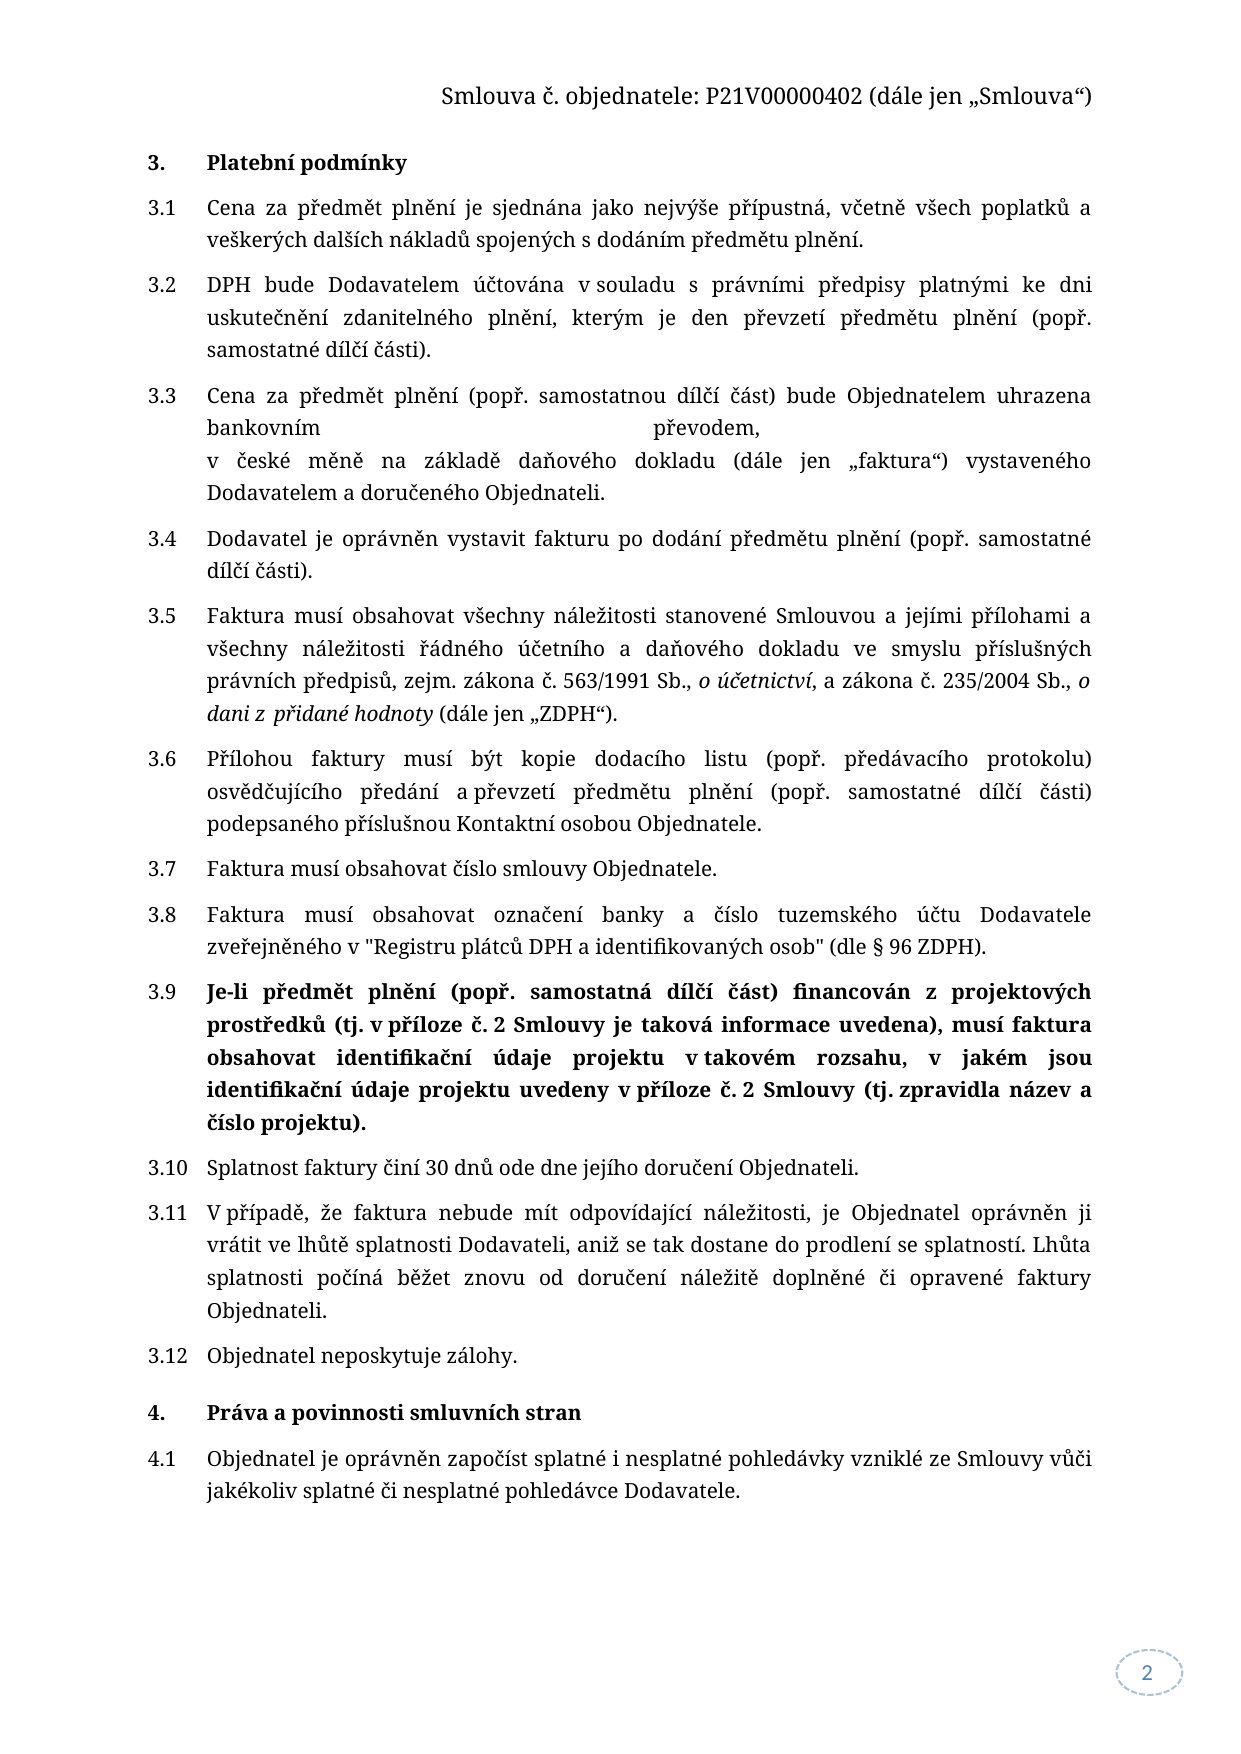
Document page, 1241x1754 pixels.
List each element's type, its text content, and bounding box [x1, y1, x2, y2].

list Splatnost faktury činí 30 dnů ode dne jejího doručení Objednateli. [148, 1153, 1093, 1181]
list Je-li předmět plnění (popř. samostatná dílčí část) financován z projektových prostředků (tj. v příloze č. 2 Smlouvy je taková informace uvedena), musí faktura obsahovat identifikační údaje projektu v takovém rozsahu, v jakém jsou identifikační údaje projektu uvedeny v příloze č. 2 Smlouvy (tj. zpravidla název a číslo projektu). [148, 977, 1093, 1136]
list Faktura musí obsahovat číslo smlouvy Objednatele. [148, 854, 1093, 883]
list V případě, že faktura nebude mít odpovídající náležitosti, je Objednatel oprávněn ji vrátit ve lhůtě splatnosti Dodavateli, aniž se tak dostane do prodlení se splatností. Lhůta splatnosti počíná běžet znovu od doručení náležitě doplněné či opravené faktury Objednateli. [148, 1198, 1093, 1324]
list Faktura musí obsahovat označení banky a číslo tuzemského účtu Dodavatele zveřejněného v "Registru plátců DPH a identifikovaných osob" (dle § 96 ZDPH). [148, 900, 1093, 961]
list Práva a povinnosti smluvních stran [148, 1398, 1093, 1427]
list Objednatel je oprávněn započíst splatné i nesplatné pohledávky vzniklé ze Smlouvy vůči jakékoliv splatné či nesplatné pohledávce Dodavatele. [148, 1444, 1093, 1505]
list DPH bude Dodavatelem účtována v souladu s právními předpisy platnými ke dni uskutečnění zdanitelného plnění, kterým je den převzetí předmětu plnění (popř. samostatné dílčí části). [148, 270, 1093, 364]
list Objednatel neposkytuje zálohy. [148, 1341, 1093, 1369]
list Faktura musí obsahovat všechny náležitosti stanovené Smlouvou a jejími přílohami a všechny náležitosti řádného účetního a daňového dokladu ve smyslu příslušných právních předpisů, zejm. zákona č. 563/1991 Sb., o účetnictví, a zákona č. 235/2004 Sb., o dani z přidané hodnoty (dále jen „ZDPH“). [148, 601, 1093, 728]
list Cena za předmět plnění (popř. samostatnou dílčí část) bude Objednatelem uhrazena bankovním převodem, v české měně na základě daňového dokladu (dále jen „faktura“) vystaveného Dodavatelem a doručeného Objednateli. [148, 381, 1093, 507]
list Cena za předmět plnění je sjednána jako nejvýše přípustná, včetně všech poplatků a veškerých dalších nákladů spojených s dodáním předmětu plnění. [148, 193, 1093, 254]
list Přílohou faktury musí být kopie dodacího listu (popř. předávacího protokolu) osvědčujícího předání a převzetí předmětu plnění (popř. samostatné dílčí části) podepsaného příslušnou Kontaktní osobou Objednatele. [148, 744, 1093, 838]
list Platební podmínky [148, 148, 1093, 176]
list Dodavatel je oprávněn vystavit fakturu po dodání předmětu plnění (popř. samostatné dílčí části). [148, 524, 1093, 585]
